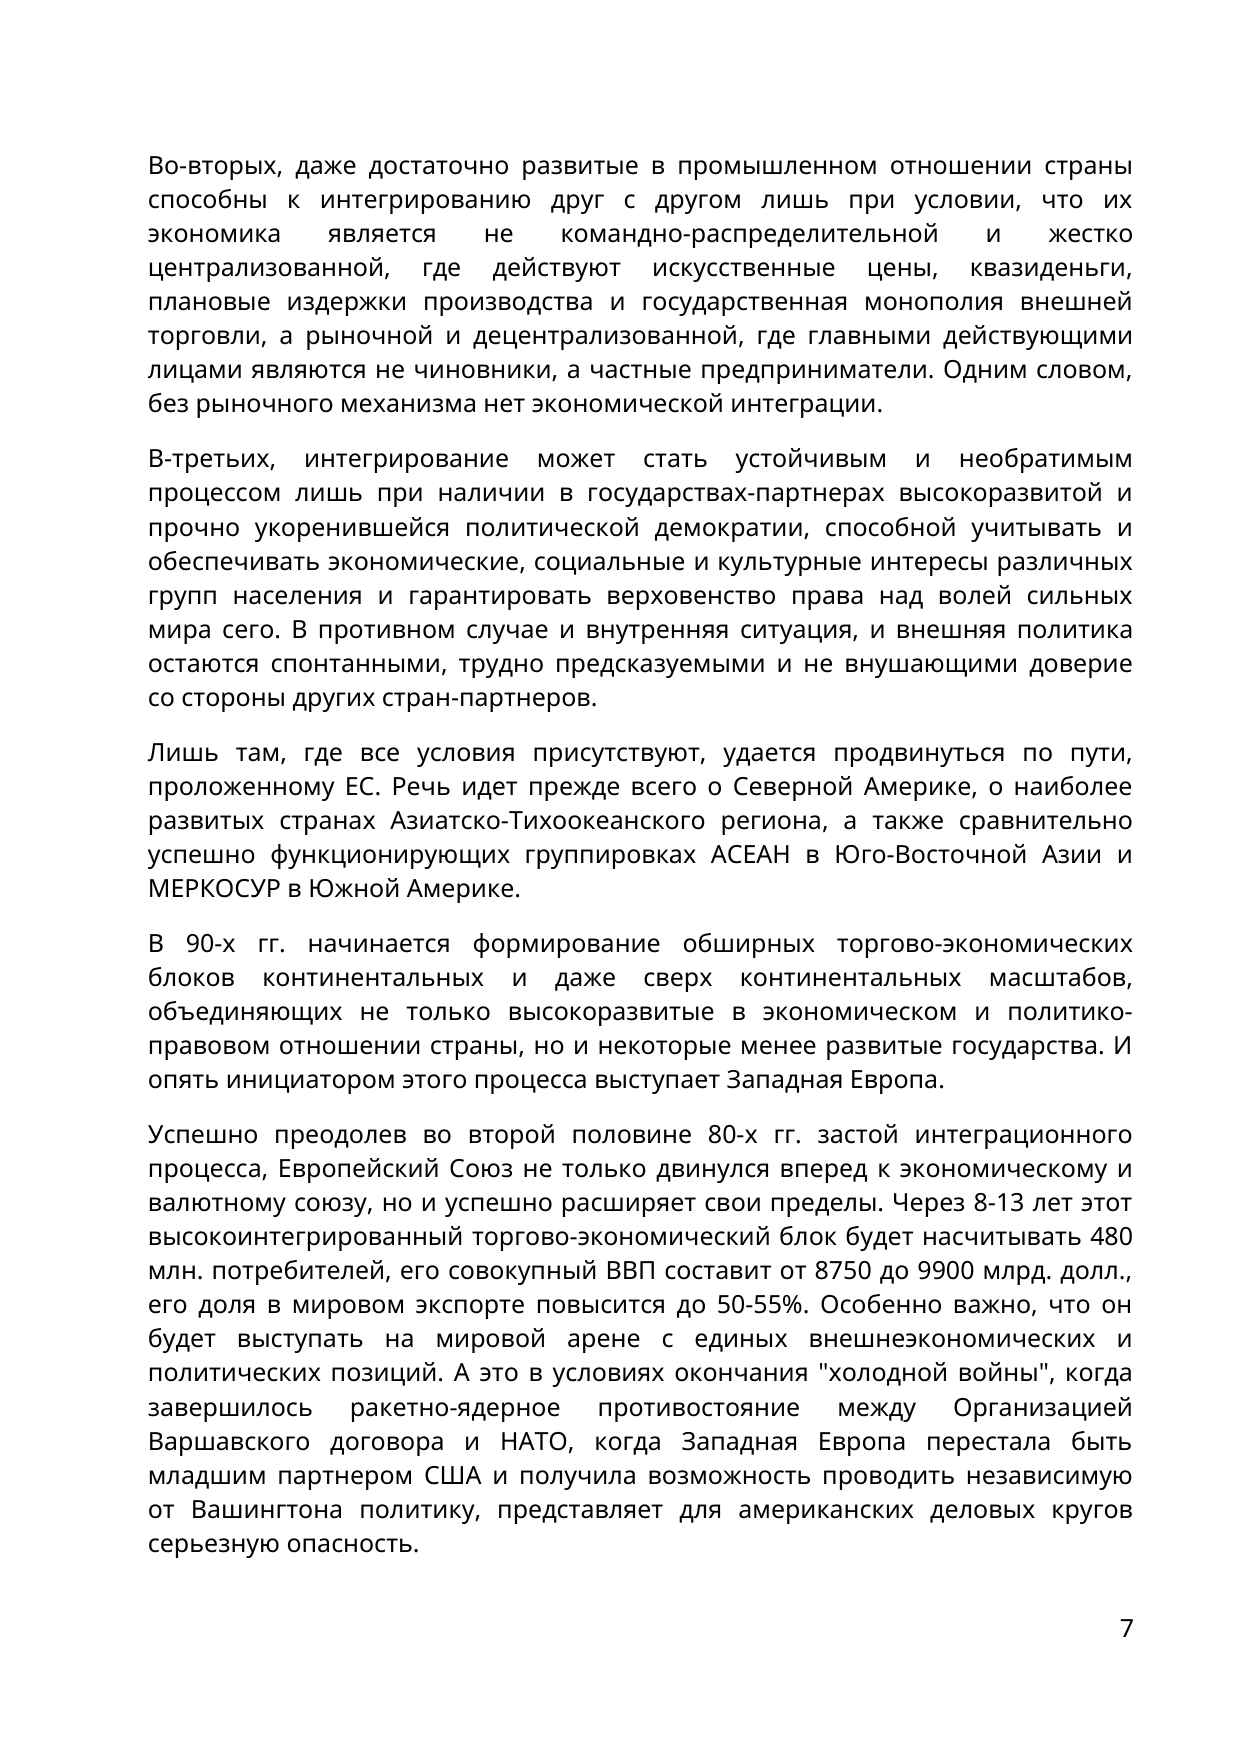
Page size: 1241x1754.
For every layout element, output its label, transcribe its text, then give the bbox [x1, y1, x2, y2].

text Во-вторых, даже достаточно развитые в промышленном отношении страны способны к интегрированию друг с другом лишь при условии, что их экономика является не командно-распределительной и жестко централизованной, где действуют искусственные цены, квазиденьги, плановые издержки производства и государственная монополия внешней торговли, а рыночной и децентрализованной, где главными действующими лицами являются не чиновники, а частные предприниматели. Одним словом, без рыночного механизма нет экономической интеграции. [148, 148, 1134, 420]
text В 90-х гг. начинается формирование обширных торгово-экономических блоков континентальных и даже сверх континентальных масштабов, объединяющих не только высокоразвитые в экономическом и политико-правовом отношении страны, но и некоторые менее развитые государства. И опять инициатором этого процесса выступает Западная Европа. [148, 926, 1134, 1096]
text Лишь там, где все условия присутствуют, удается продвинуться по пути, проложенному ЕС. Речь идет прежде всего о Северной Америке, о наиболее развитых странах Азиатско-Тихоокеанского региона, а также сравнительно успешно функционирующих группировках АСЕАН в Юго-Восточной Азии и МЕРКОСУР в Южной Америке. [148, 734, 1134, 905]
text Успешно преодолев во второй половине 80-х гг. застой интеграционного процесса, Европейский Союз не только двинулся вперед к экономическому и валютному союзу, но и успешно расширяет свои пределы. Через 8-13 лет этот высокоинтегрированный торгово-экономический блок будет насчитывать 480 млн. потребителей, его совокупный ВВП составит от 8750 до 9900 млрд. долл., его доля в мировом экспорте повысится до 50-55%. Особенно важно, что он будет выступать на мировой арене с единых внешнеэкономических и политических позиций. А это в условиях окончания "холодной войны", когда завершилось ракетно-ядерное противостояние между Организацией Варшавского договора и НАТО, когда Западная Европа перестала быть младшим партнером США и получила возможность проводить независимую от Вашингтона политику, представляет для американских деловых кругов серьезную опасность. [148, 1117, 1134, 1559]
text В-третьих, интегрирование может стать устойчивым и необратимым процессом лишь при наличии в государствах-партнерах высокоразвитой и прочно укоренившейся политической демократии, способной учитывать и обеспечивать экономические, социальные и культурные интересы различных групп населения и гарантировать верховенство права над волей сильных мира сего. В противном случае и внутренняя ситуация, и внешняя политика остаются спонтанными, трудно предсказуемыми и не внушающими доверие со стороны других стран-партнеров. [148, 441, 1134, 713]
